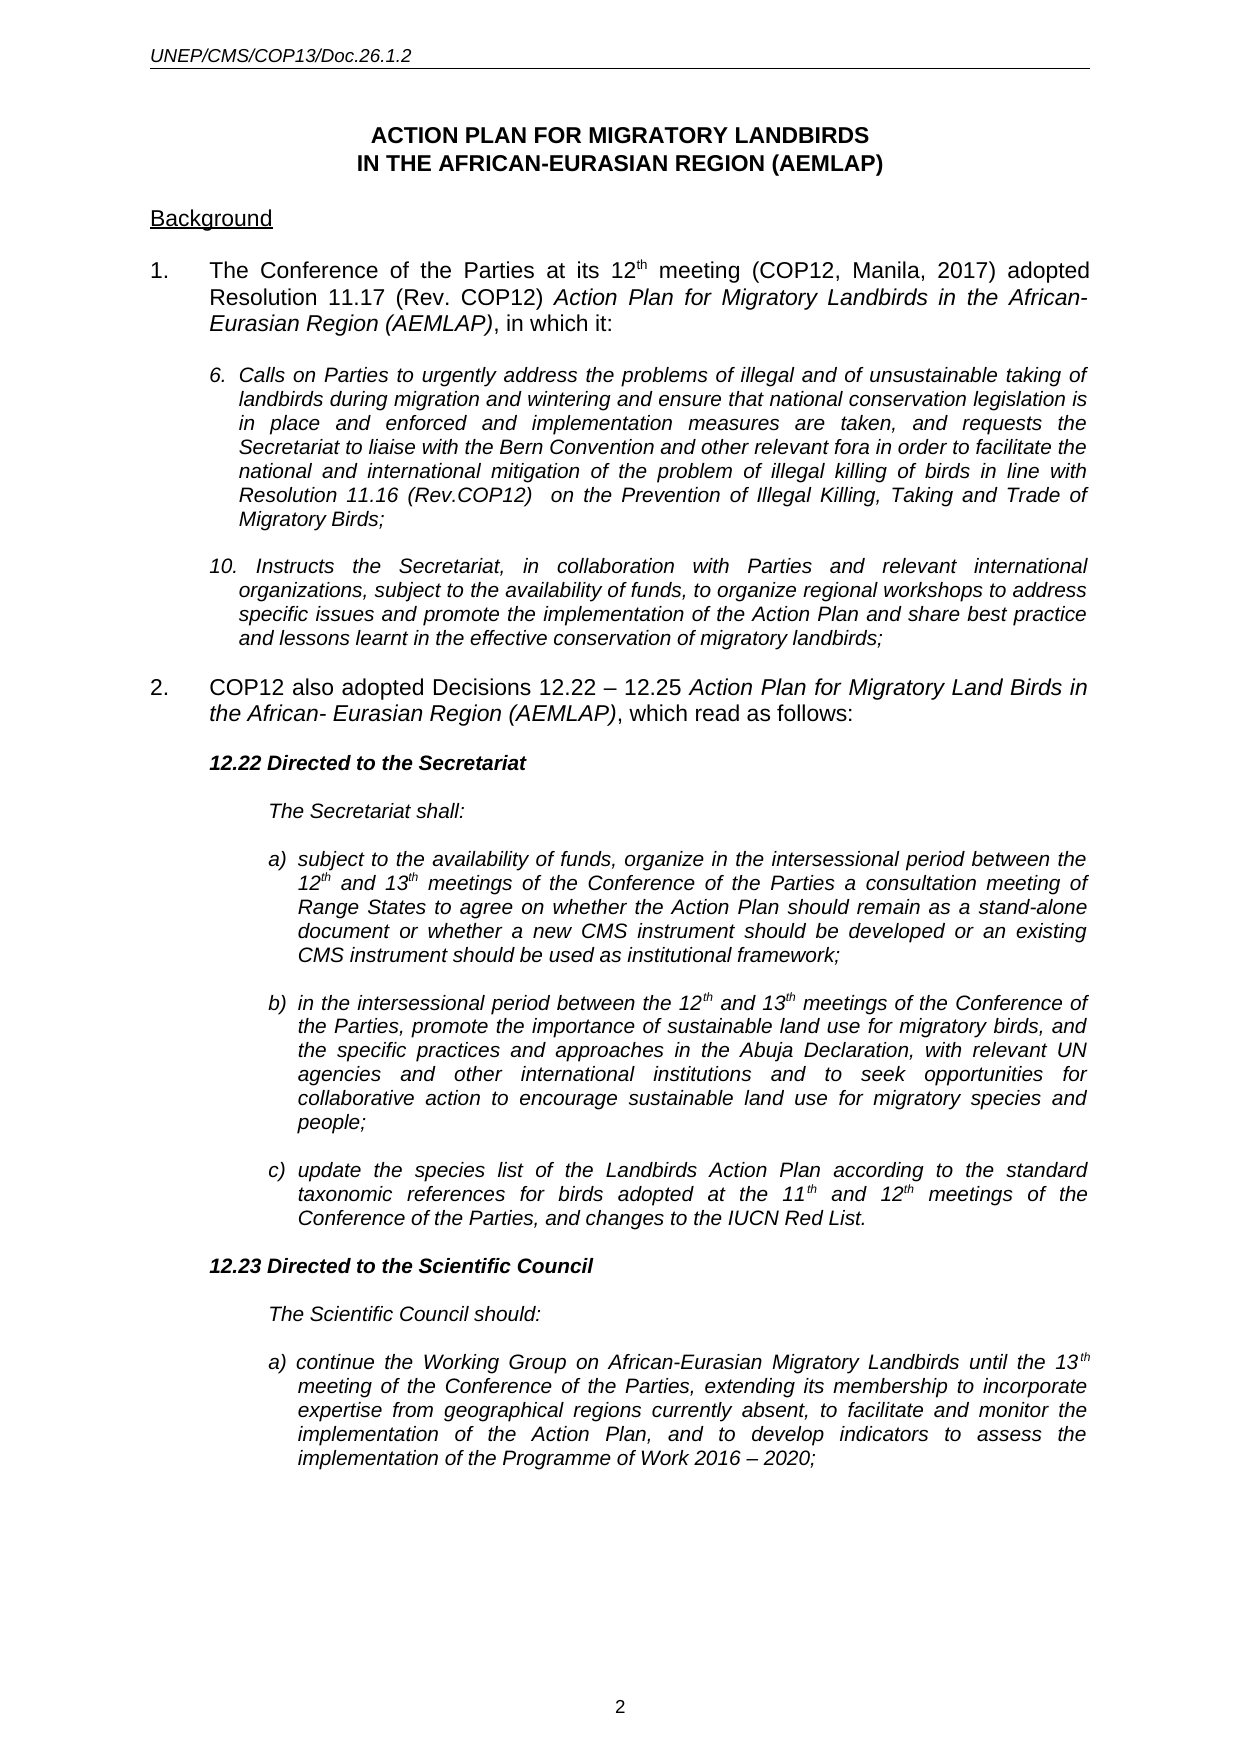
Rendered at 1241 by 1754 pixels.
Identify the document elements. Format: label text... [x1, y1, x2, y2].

text Background [150, 204, 1090, 231]
list a) continue the Working Group on African-Eurasian Migratory Landbirds until the 13th meeting of the Conference of the Parties, extending its membership to incorporate expertise from geographical regions currently absent, to facilitate and monitor the implementation of the Action Plan, and to develop indicators to assess the implementation of the Programme of Work 2016 – 2020; [268, 1350, 1090, 1469]
list COP12 also adopted Decisions 12.22 – 12.25 Action Plan for Migratory Land Birds in the African- Eurasian Region (AEMLAP), which read as follows: [150, 674, 1090, 727]
list 6. Calls on Parties to urgently address the problems of illegal and of unsustainable taking of landbirds during migration and wintering and ensure that national conservation legislation is in place and enforced and implementation measures are taken, and requests the Secretariat to liaise with the Bern Convention and other relevant fora in order to facilitate the national and international mitigation of the problem of illegal killing of birds in line with Resolution 11.16 (Rev.COP12) on the Prevention of Illegal Killing, Taking and Trade of Migratory Birds; [209, 363, 1090, 530]
list 12.23 Directed to the Scientific Council [209, 1254, 1090, 1278]
list 12.22 Directed to the Secretariat [209, 751, 1090, 775]
list a) subject to the availability of funds, organize in the intersessional period between the 12th and 13th meetings of the Conference of the Parties a consultation meeting of Range States to agree on whether the Action Plan should remain as a stand-alone document or whether a new CMS instrument should be developed or an existing CMS instrument should be used as institutional framework; [268, 847, 1090, 966]
list The Conference of the Parties at its 12th meeting (COP12, Manila, 2017) adopted Resolution 11.17 (Rev. COP12) Action Plan for Migratory Landbirds in the African- Eurasian Region (AEMLAP), in which it: [150, 257, 1090, 336]
list b) in the intersessional period between the 12th and 13th meetings of the Conference of the Parties, promote the importance of sustainable land use for migratory birds, and the specific practices and approaches in the Abuja Declaration, with relevant UN agencies and other international institutions and to seek opportunities for collaborative action to encourage sustainable land use for migratory species and people; [268, 990, 1090, 1134]
list The Scientific Council should: [268, 1302, 1090, 1326]
list 10. Instructs the Secretariat, in collaboration with Parties and relevant international organizations, subject to the availability of funds, to organize regional workshops to address specific issues and promote the implementation of the Action Plan and share best practice and lessons learnt in the effective conservation of migratory landbirds; [209, 554, 1090, 650]
text ACTION PLAN FOR MIGRATORY LANDBIRDS [150, 122, 1090, 149]
list The Secretariat shall: [239, 799, 1090, 823]
text IN THE AFRICAN-EURASIAN REGION (AEMLAP) [150, 150, 1090, 177]
list c) update the species list of the Landbirds Action Plan according to the standard taxonomic references for birds adopted at the 11th and 12th meetings of the Conference of the Parties, and changes to the IUCN Red List. [268, 1158, 1090, 1230]
